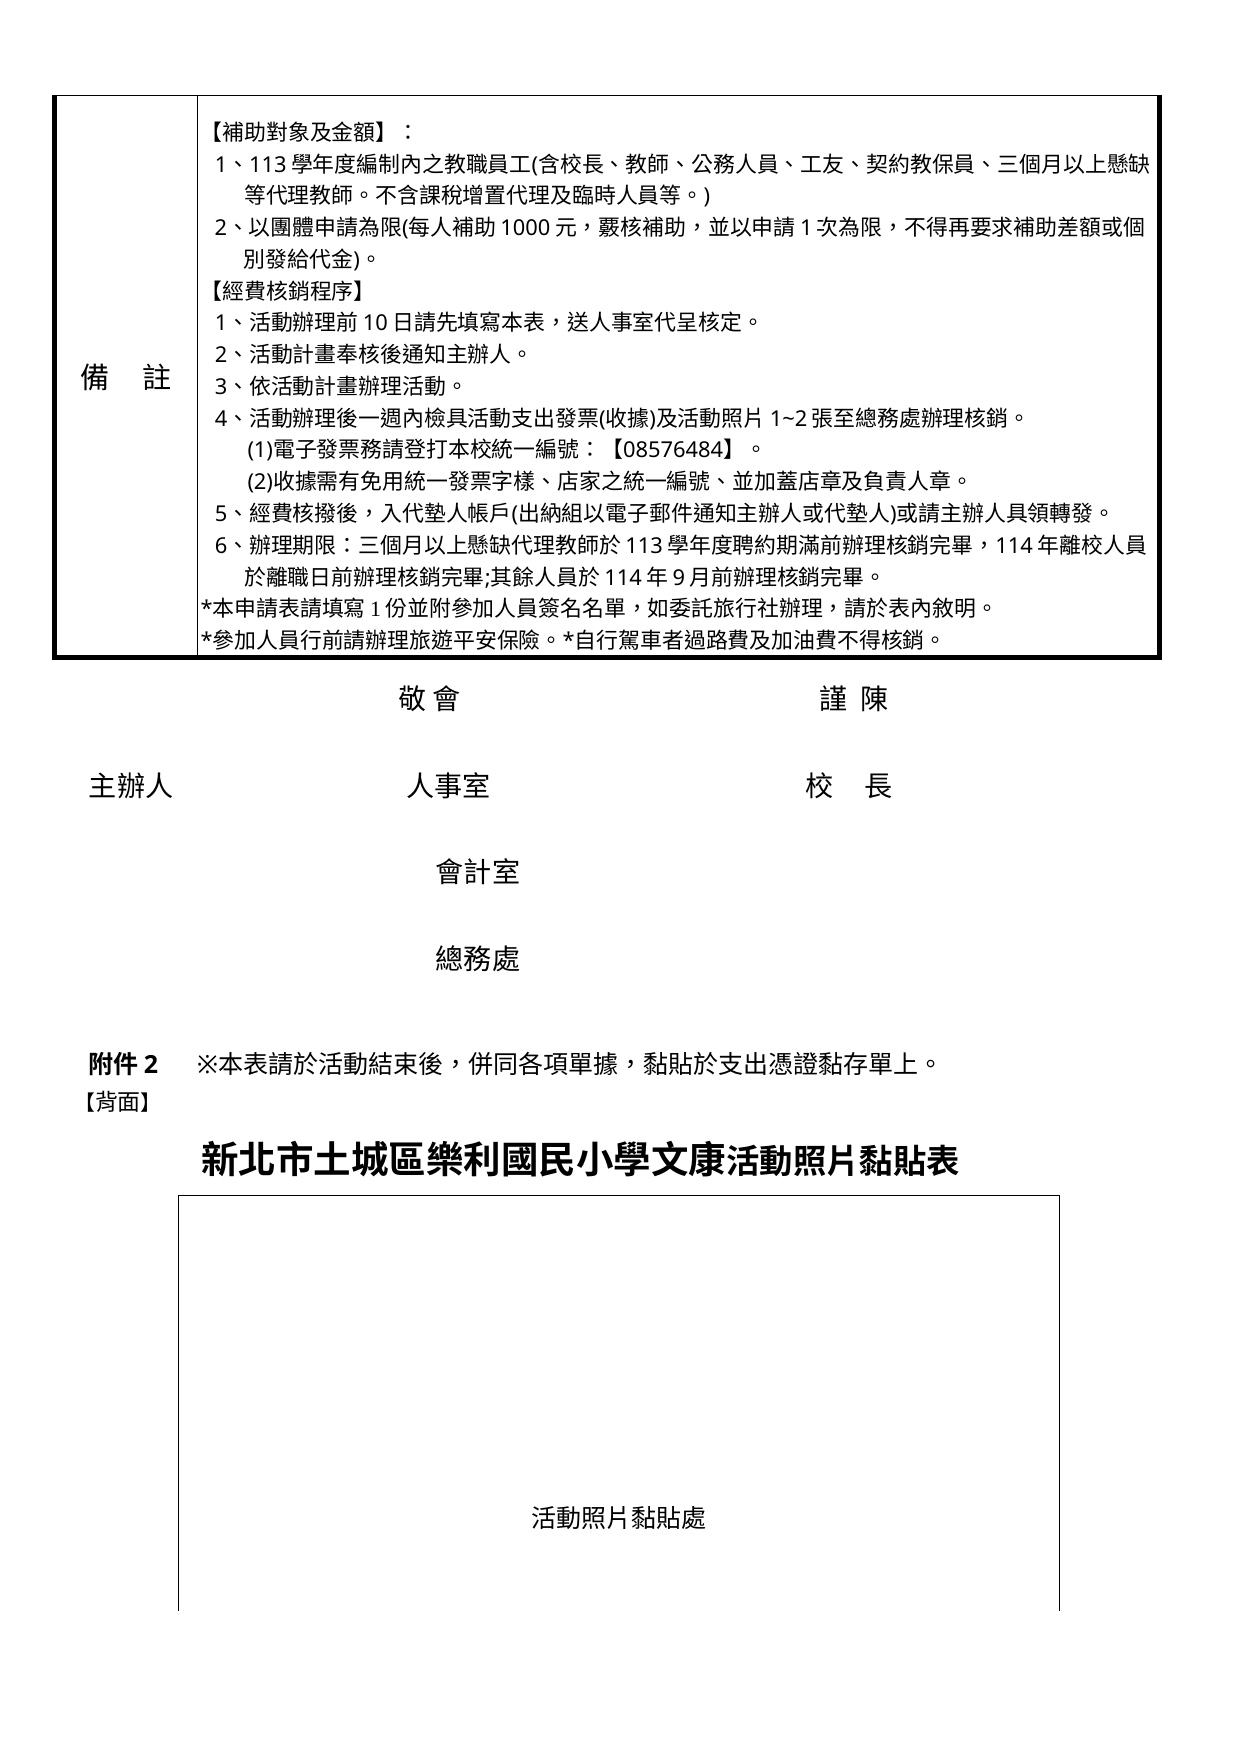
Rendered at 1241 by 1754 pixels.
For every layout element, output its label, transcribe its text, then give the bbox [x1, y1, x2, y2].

text 【背面】 [74, 1082, 1125, 1119]
table_cell 【補助對象及金額】： 1、113學年度編制內之教職員工(含校長、教師、公務人員、工友、契約教保員、三個月以上懸缺等代理教師。不含課稅增置代理及臨時人員等。) 2、以團體申請為限(每人補助1000元，覈核補助，並以申請1次為限，不得再要求補助差額或個別發給代金)。 【經費核銷程序】 1、活動辦理前10日請先填寫本表，送人事室代呈核定。 2、活動計畫奉核後通知主辦人。 3、依活動計畫辦理活動。 4、活動辦理後一週內檢具活動支出發票(收據)及活動照片1~2張至總務處辦理核銷。 (1)電子發票務請登打本校統一編號：【08576484】。 (2)收據需有免用統一發票字樣、店家之統一編號、並加蓋店章及負責人章。 5、經費核撥後，入代墊人帳戶(出納組以電子郵件通知主辦人或代墊人)或請主辦人具領轉發。 6、辦理期限：三個月以上懸缺代理教師於113學年度聘約期滿前辦理核銷完畢，114年離校人員於離職日前辦理核銷完畢;其餘人員於114年9月前辦理核銷完畢。 *本申請表請填寫1份並附參加人員簽名名單，如委託旅行社辦理，請於表內敘明。 *參加人員行前請辦理旅遊平安保險。*自行駕車者過路費及加油費不得核銷。 [198, 96, 1157, 655]
text 總務處 [14, 919, 1125, 995]
text 主辦人 人事室 校 長 [89, 746, 1125, 822]
text 敬 會 謹 陳 [89, 660, 1125, 735]
text 新北市土城區樂利國民小學文康活動照片黏貼表 [89, 1119, 1125, 1195]
text 會計室 [14, 833, 1125, 908]
text 附件2 ※本表請於活動結束後，併同各項單據，黏貼於支出憑證黏存單上。 [89, 1044, 1125, 1082]
table_header 活動照片黏貼處 [179, 1196, 1059, 1611]
table_cell 備 註 [57, 96, 197, 655]
